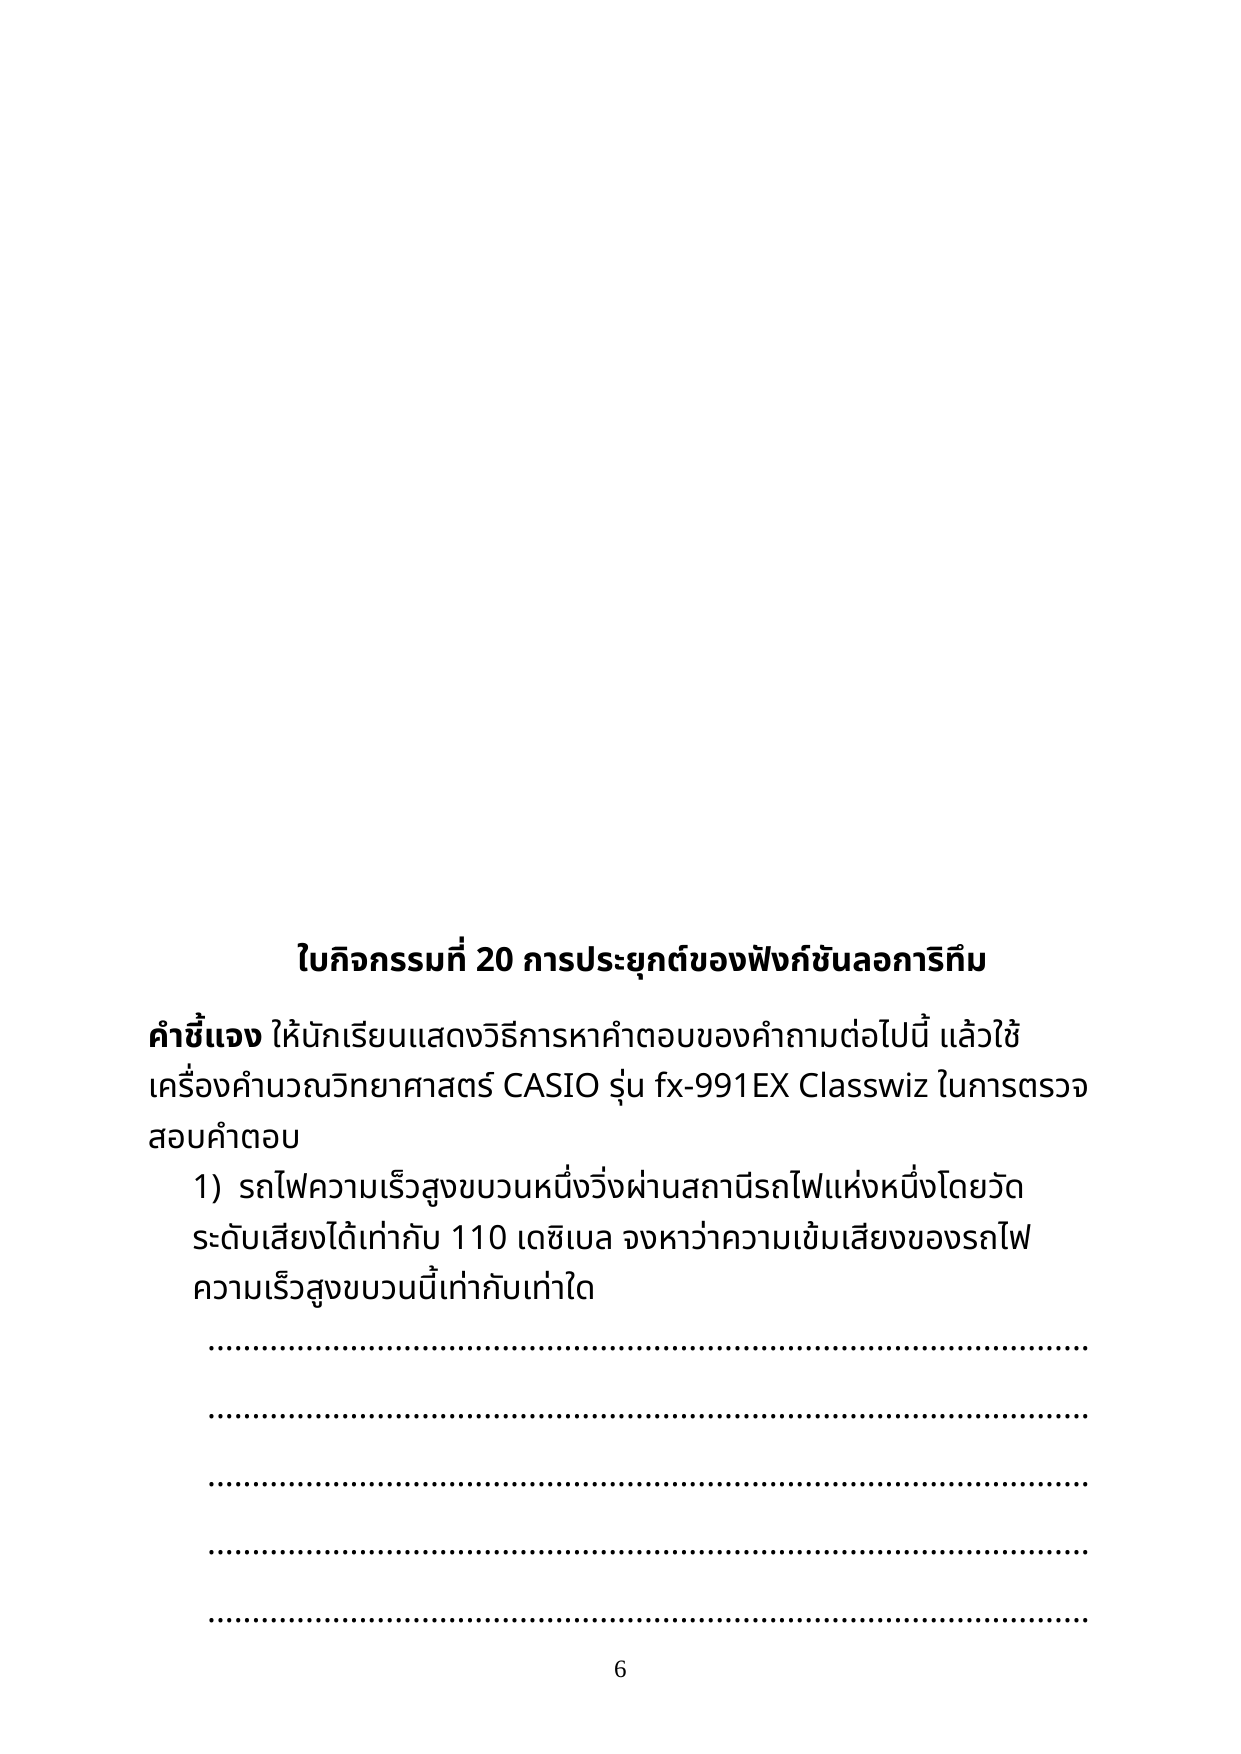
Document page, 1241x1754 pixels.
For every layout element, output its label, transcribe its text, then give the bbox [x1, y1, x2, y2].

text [207, 1315, 1092, 1633]
text คำชี้แจง ให้นักเรียนแสดงวิธีการหาคำตอบของคำถามต่อไปนี้ แล้วใช้เครื่องคำนวณวิทยาศาสตร์ CASIO รุ่น fx-991EX Classwiz ในการตรวจสอบคำตอบ [148, 1012, 1092, 1163]
text 1) รถไฟความเร็วสูงขบวนหนึ่งวิ่งผ่านสถานีรถไฟแห่งหนึ่งโดยวัดระดับเสียงได้เท่ากับ 110 เดซิเบล จงหาว่าความเข้มเสียงของรถไฟความเร็วสูงขบวนนี้เท่ากับเท่าใด [192, 1163, 1092, 1315]
list ใบกิจกรรมที่ 20 การประยุกต์ของฟังก์ชันลอการิทึม [192, 936, 1092, 986]
